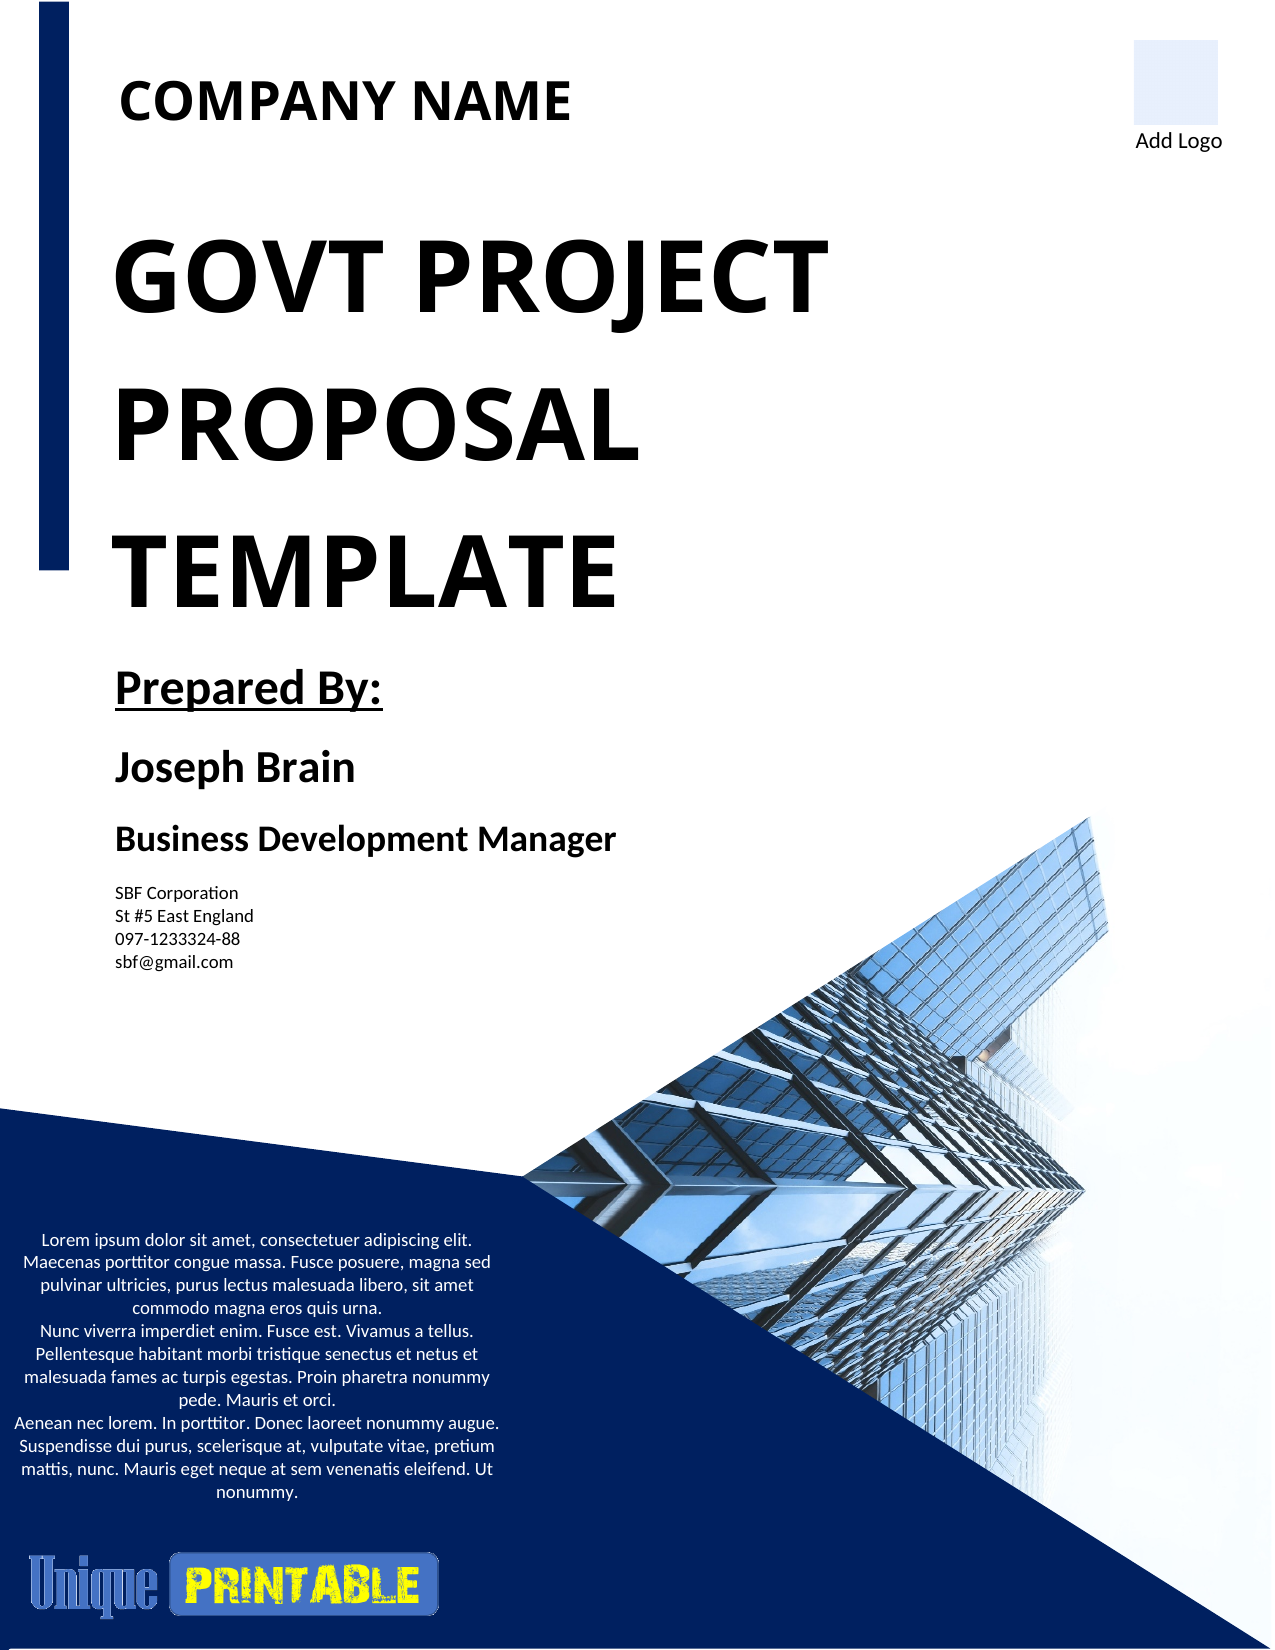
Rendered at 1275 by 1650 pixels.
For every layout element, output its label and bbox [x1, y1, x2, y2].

picture [523, 701, 1272, 1650]
picture [23, 1546, 447, 1625]
picture [1133, 40, 1218, 125]
